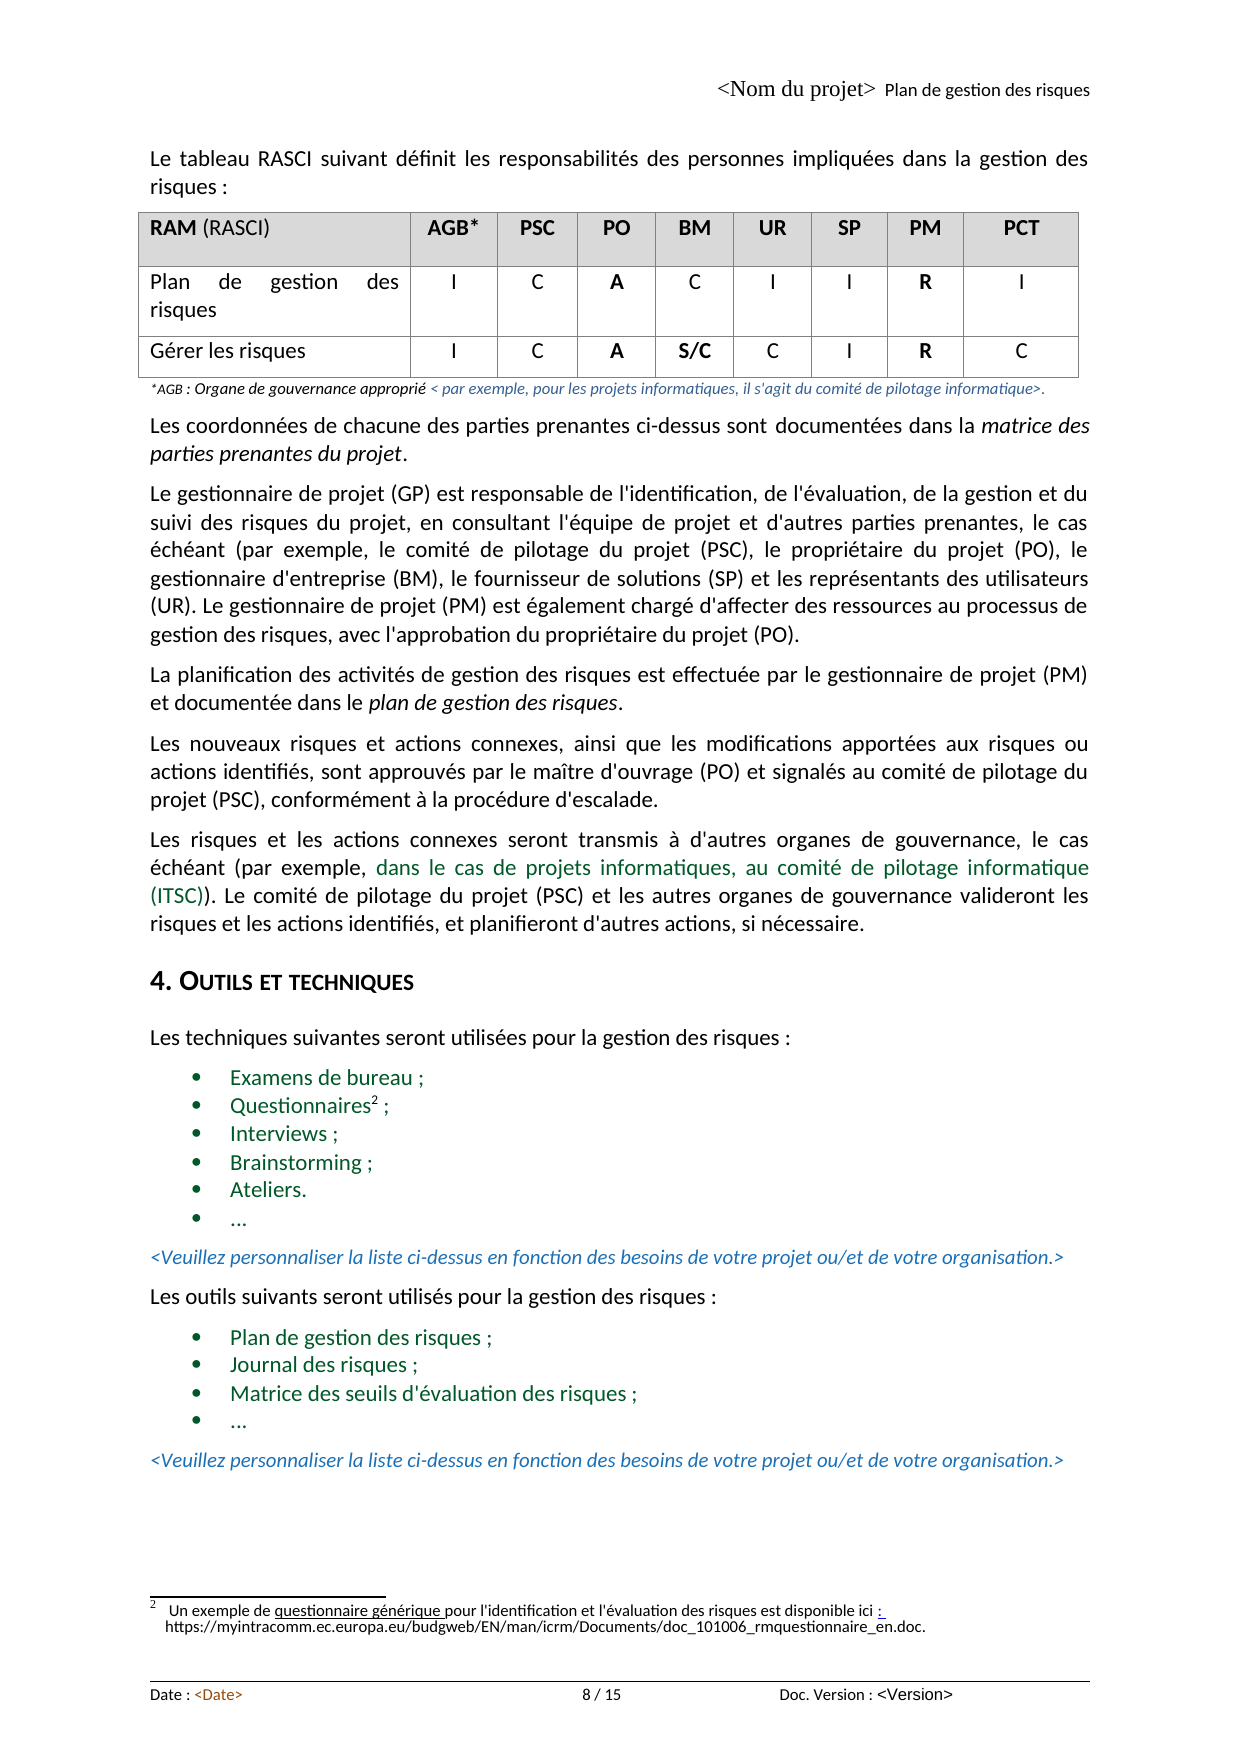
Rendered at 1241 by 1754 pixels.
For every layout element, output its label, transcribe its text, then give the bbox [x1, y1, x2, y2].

table_header RAM (RASCI) [139, 213, 410, 266]
table_cell C [498, 267, 577, 336]
list Examens de bureau ; [192, 1063, 1090, 1092]
text Les coordonnées de chacune des parties prenantes ci-dessus sont documentées dans la matrice des parties prenantes du projet. [150, 411, 1090, 467]
table_cell I [411, 267, 497, 336]
text Le gestionnaire de projet (GP) est responsable de l'identification, de l'évaluation, de la gestion et du suivi des risques du projet, en consultant l'équipe de projet et d'autres parties prenantes, le cas échéant (par exemple, le comité de pilotage du projet (PSC), le propriétaire du projet (PO), le gestionnaire d'entreprise (BM), le fournisseur de solutions (SP) et les représentants des utilisateurs (UR). Le gestionnaire de projet (PM) est également chargé d'affecter des ressources au processus de gestion des risques, avec l'approbation du propriétaire du projet (PO). [150, 479, 1090, 648]
text La planification des activités de gestion des risques est effectuée par le gestionnaire de projet (PM) et documentée dans le plan de gestion des risques. [150, 660, 1090, 716]
list Journal des risques ; [192, 1351, 1090, 1379]
table_cell R [888, 267, 963, 336]
list ... [192, 1204, 1090, 1232]
table_header PCT [964, 213, 1078, 266]
list Ateliers. [192, 1176, 1090, 1204]
list Brainstorming ; [192, 1148, 1090, 1176]
list Questionnaires ; [192, 1092, 1090, 1119]
table_cell I [734, 267, 811, 336]
table_cell Plan de gestion des risques [139, 267, 410, 336]
table_header SP [812, 213, 887, 266]
text Le tableau RASCI suivant définit les responsabilités des personnes impliquées dans la gestion des risques : [150, 144, 1090, 200]
text Les risques et les actions connexes seront transmis à d'autres organes de gouvernance, le cas échéant (par exemple, dans le cas de projets informatiques, au comité de pilotage informatique (ITSC)). Le comité de pilotage du projet (PSC) et les autres organes de gouvernance valideront les risques et les actions identifiés, et planifieront d'autres actions, si nécessaire. [150, 825, 1090, 937]
table_cell I [812, 337, 887, 377]
table_cell A [578, 337, 655, 377]
text <Veuillez personnaliser la liste ci-dessus en fonction des besoins de votre projet ou/et de votre organisation.> [150, 1244, 1090, 1269]
table_cell Gérer les risques [139, 337, 410, 377]
list Interviews ; [192, 1119, 1090, 1148]
table_cell C [734, 337, 811, 377]
table_header UR [734, 213, 811, 266]
text *AGB : Organe de gouvernance approprié < par exemple, pour les projets informatiques, il s'agit du comité de pilotage informatique>. [150, 378, 1090, 398]
list ... [192, 1407, 1090, 1435]
table_cell A [578, 267, 655, 336]
list Plan de gestion des risques ; [192, 1323, 1090, 1351]
table_cell I [411, 337, 497, 377]
table_cell S/C [656, 337, 733, 377]
text Les nouveaux risques et actions connexes, ainsi que les modifications apportées aux risques ou actions identifiés, sont approuvés par le maître d'ouvrage (PO) et signalés au comité de pilotage du projet (PSC), conformément à la procédure d'escalade. [150, 729, 1090, 813]
subtitle Outils et techniques [150, 962, 1090, 998]
table_cell I [964, 267, 1078, 336]
table_cell R [888, 337, 963, 377]
table_cell C [656, 267, 733, 336]
table_cell I [812, 267, 887, 336]
table_header PO [578, 213, 655, 266]
table_cell C [498, 337, 577, 377]
table_cell C [964, 337, 1078, 377]
table_header AGB* [411, 213, 497, 266]
list Matrice des seuils d'évaluation des risques ; [192, 1379, 1090, 1407]
table_header BM [656, 213, 733, 266]
text <Veuillez personnaliser la liste ci-dessus en fonction des besoins de votre projet ou/et de votre organisation.> [150, 1447, 1090, 1473]
table_header PM [888, 213, 963, 266]
text Les outils suivants seront utilisés pour la gestion des risques : [150, 1282, 1090, 1310]
text Les techniques suivantes seront utilisées pour la gestion des risques : [150, 1023, 1090, 1051]
table_header PSC [498, 213, 577, 266]
